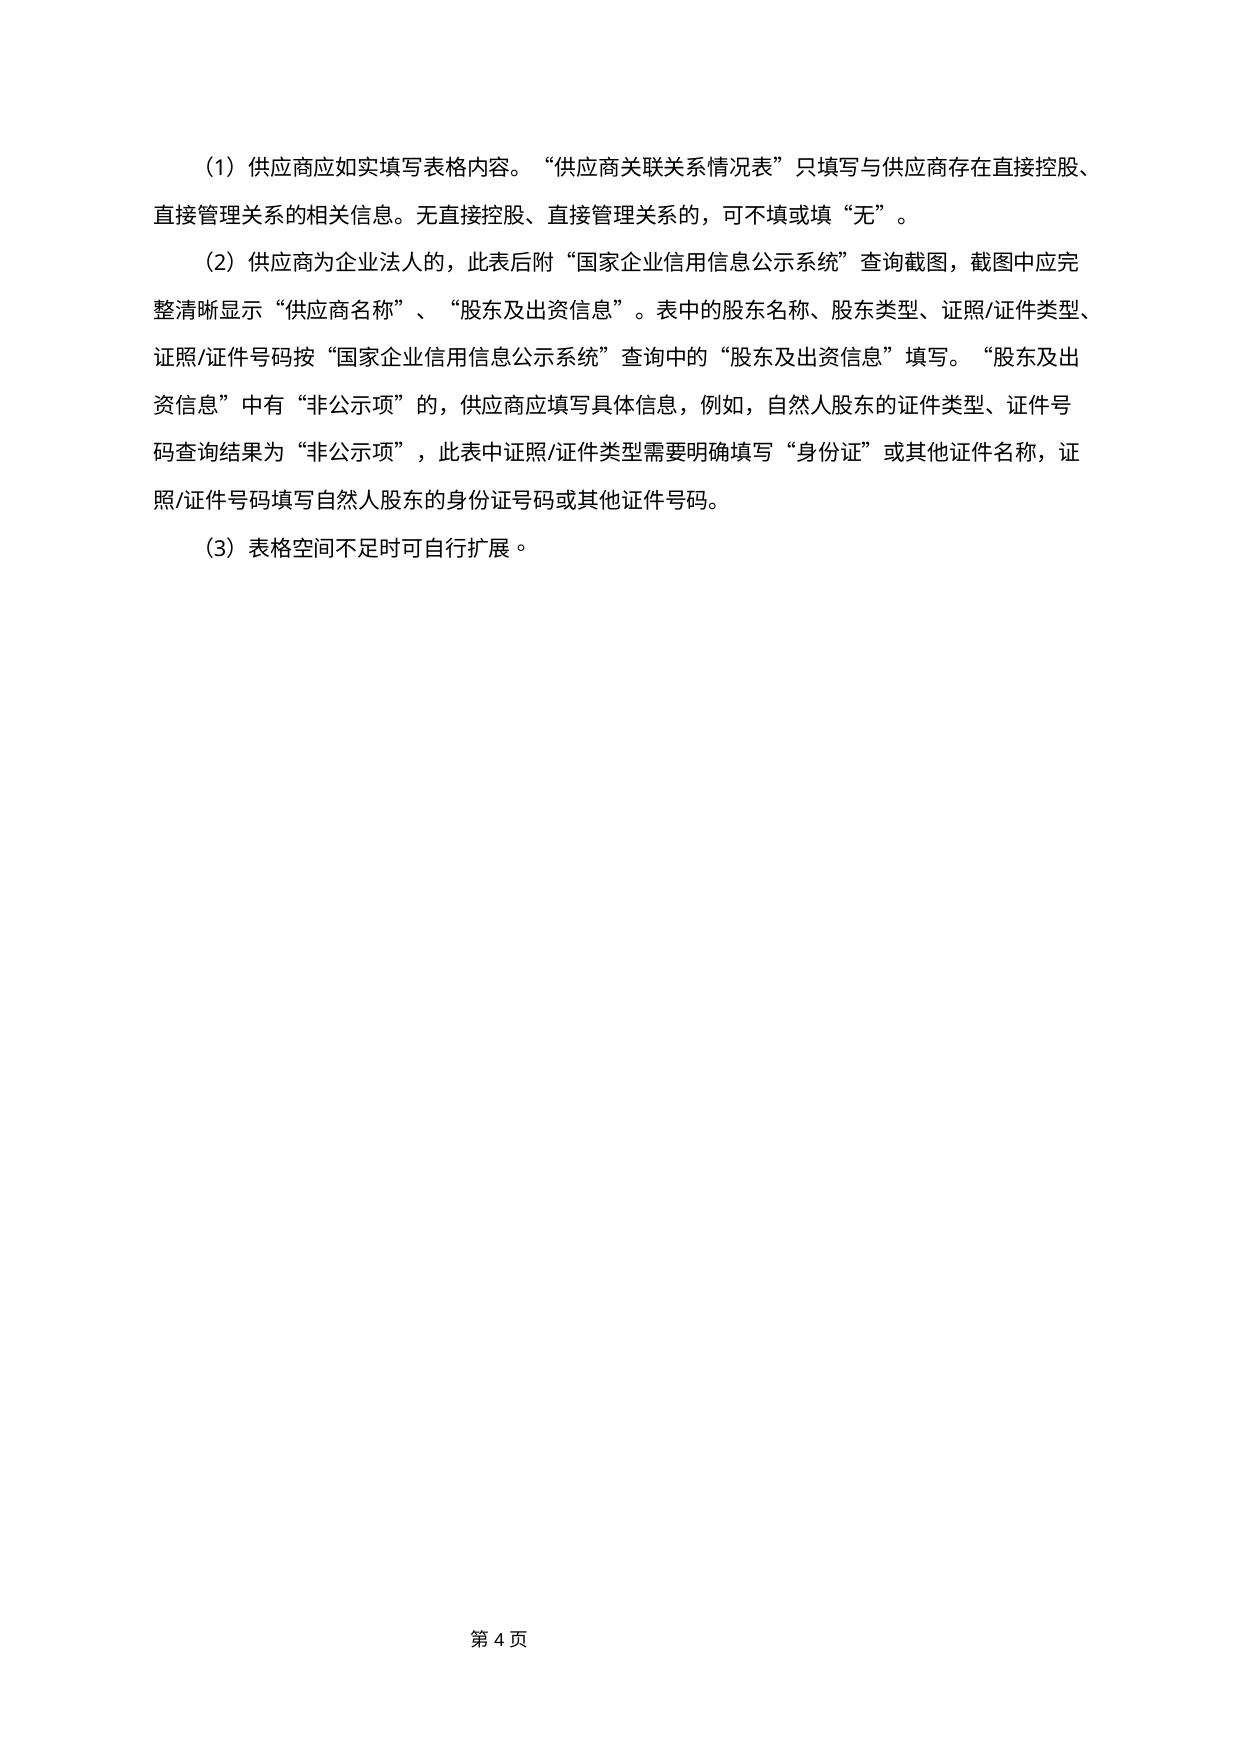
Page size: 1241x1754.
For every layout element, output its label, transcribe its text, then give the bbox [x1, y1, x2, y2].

text （2）供应商为企业法人的，此表后附“国家企业信用信息公示系统”查询截图，截图中应完整清晰显示“供应商名称”、“股东及出资信息”。表中的股东名称、股东类型、证照/证件类型、证照/证件号码按“国家企业信用信息公示系统”查询中的“股东及出资信息”填写。“股东及出资信息”中有“非公示项”的，供应商应填写具体信息，例如，自然人股东的证件类型、证件号码查询结果为“非公示项”，此表中证照/证件类型需要明确填写“身份证”或其他证件名称，证照/证件号码填写自然人股东的身份证号码或其他证件号码。 [153, 245, 1087, 515]
text （3）表格空间不足时可自行扩展。 [153, 531, 1087, 562]
text （1）供应商应如实填写表格内容。“供应商关联关系情况表”只填写与供应商存在直接控股、直接管理关系的相关信息。无直接控股、直接管理关系的，可不填或填“无”。 [153, 150, 1087, 229]
